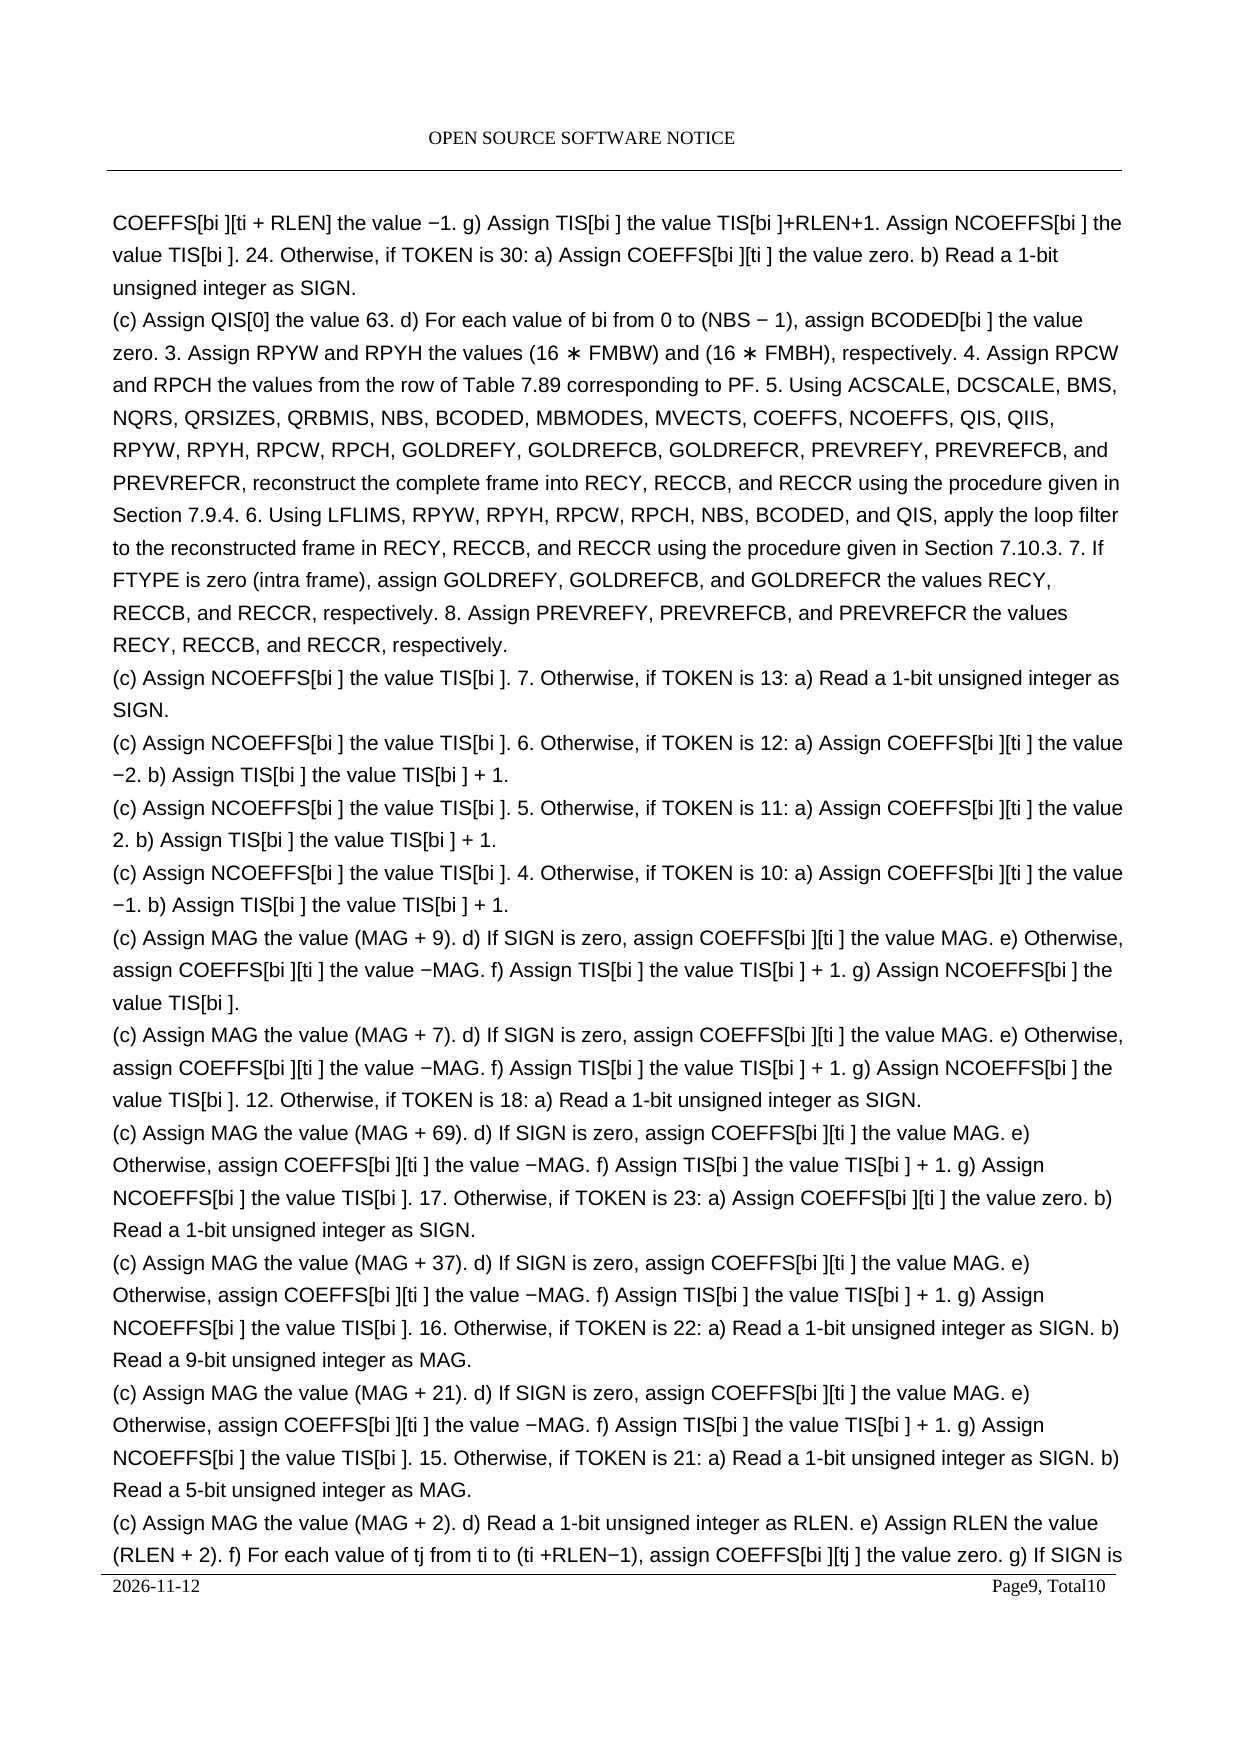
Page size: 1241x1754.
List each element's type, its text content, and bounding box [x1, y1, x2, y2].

text (c) Assign NCOEFFS[bi ] the value TIS[bi ]. 5. Otherwise, if TOKEN is 11: a) Assign COEFFS[bi ][ti ] the value 2. b) Assign TIS[bi ] the value TIS[bi ] + 1. [112, 791, 1128, 856]
text (c) Assign NCOEFFS[bi ] the value TIS[bi ]. 6. Otherwise, if TOKEN is 12: a) Assign COEFFS[bi ][ti ] the value −2. b) Assign TIS[bi ] the value TIS[bi ] + 1. [112, 726, 1128, 791]
text (c) Assign MAG the value (MAG + 37). d) If SIGN is zero, assign COEFFS[bi ][ti ] the value MAG. e) Otherwise, assign COEFFS[bi ][ti ] the value −MAG. f) Assign TIS[bi ] the value TIS[bi ] + 1. g) Assign NCOEFFS[bi ] the value TIS[bi ]. 16. Otherwise, if TOKEN is 22: a) Read a 1-bit unsigned integer as SIGN. b) Read a 9-bit unsigned integer as MAG. [112, 1246, 1128, 1376]
text (c) Assign MAG the value (MAG + 21). d) If SIGN is zero, assign COEFFS[bi ][ti ] the value MAG. e) Otherwise, assign COEFFS[bi ][ti ] the value −MAG. f) Assign TIS[bi ] the value TIS[bi ] + 1. g) Assign NCOEFFS[bi ] the value TIS[bi ]. 15. Otherwise, if TOKEN is 21: a) Read a 1-bit unsigned integer as SIGN. b) Read a 5-bit unsigned integer as MAG. [112, 1376, 1128, 1506]
text (c) Assign MAG the value (MAG + 9). d) If SIGN is zero, assign COEFFS[bi ][ti ] the value MAG. e) Otherwise, assign COEFFS[bi ][ti ] the value −MAG. f) Assign TIS[bi ] the value TIS[bi ] + 1. g) Assign NCOEFFS[bi ] the value TIS[bi ]. [112, 921, 1128, 1019]
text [112, 206, 1128, 304]
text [112, 1506, 1128, 1571]
text (c) Assign NCOEFFS[bi ] the value TIS[bi ]. 7. Otherwise, if TOKEN is 13: a) Read a 1-bit unsigned integer as SIGN. [112, 661, 1128, 726]
text (c) Assign MAG the value (MAG + 69). d) If SIGN is zero, assign COEFFS[bi ][ti ] the value MAG. e) Otherwise, assign COEFFS[bi ][ti ] the value −MAG. f) Assign TIS[bi ] the value TIS[bi ] + 1. g) Assign NCOEFFS[bi ] the value TIS[bi ]. 17. Otherwise, if TOKEN is 23: a) Assign COEFFS[bi ][ti ] the value zero. b) Read a 1-bit unsigned integer as SIGN. [112, 1116, 1128, 1246]
text (c) Assign QIS[0] the value 63. d) For each value of bi from 0 to (NBS − 1), assign BCODED[bi ] the value zero. 3. Assign RPYW and RPYH the values (16 ∗ FMBW) and (16 ∗ FMBH), respectively. 4. Assign RPCW and RPCH the values from the row of Table 7.89 corresponding to PF. 5. Using ACSCALE, DCSCALE, BMS, NQRS, QRSIZES, QRBMIS, NBS, BCODED, MBMODES, MVECTS, COEFFS, NCOEFFS, QIS, QIIS, RPYW, RPYH, RPCW, RPCH, GOLDREFY, GOLDREFCB, GOLDREFCR, PREVREFY, PREVREFCB, and PREVREFCR, reconstruct the complete frame into RECY, RECCB, and RECCR using the procedure given in Section 7.9.4. 6. Using LFLIMS, RPYW, RPYH, RPCW, RPCH, NBS, BCODED, and QIS, apply the loop filter to the reconstructed frame in RECY, RECCB, and RECCR using the procedure given in Section 7.10.3. 7. If FTYPE is zero (intra frame), assign GOLDREFY, GOLDREFCB, and GOLDREFCR the values RECY, RECCB, and RECCR, respectively. 8. Assign PREVREFY, PREVREFCB, and PREVREFCR the values RECY, RECCB, and RECCR, respectively. [112, 304, 1128, 661]
text (c) Assign NCOEFFS[bi ] the value TIS[bi ]. 4. Otherwise, if TOKEN is 10: a) Assign COEFFS[bi ][ti ] the value −1. b) Assign TIS[bi ] the value TIS[bi ] + 1. [112, 856, 1128, 921]
text (c) Assign MAG the value (MAG + 7). d) If SIGN is zero, assign COEFFS[bi ][ti ] the value MAG. e) Otherwise, assign COEFFS[bi ][ti ] the value −MAG. f) Assign TIS[bi ] the value TIS[bi ] + 1. g) Assign NCOEFFS[bi ] the value TIS[bi ]. 12. Otherwise, if TOKEN is 18: a) Read a 1-bit unsigned integer as SIGN. [112, 1019, 1128, 1116]
